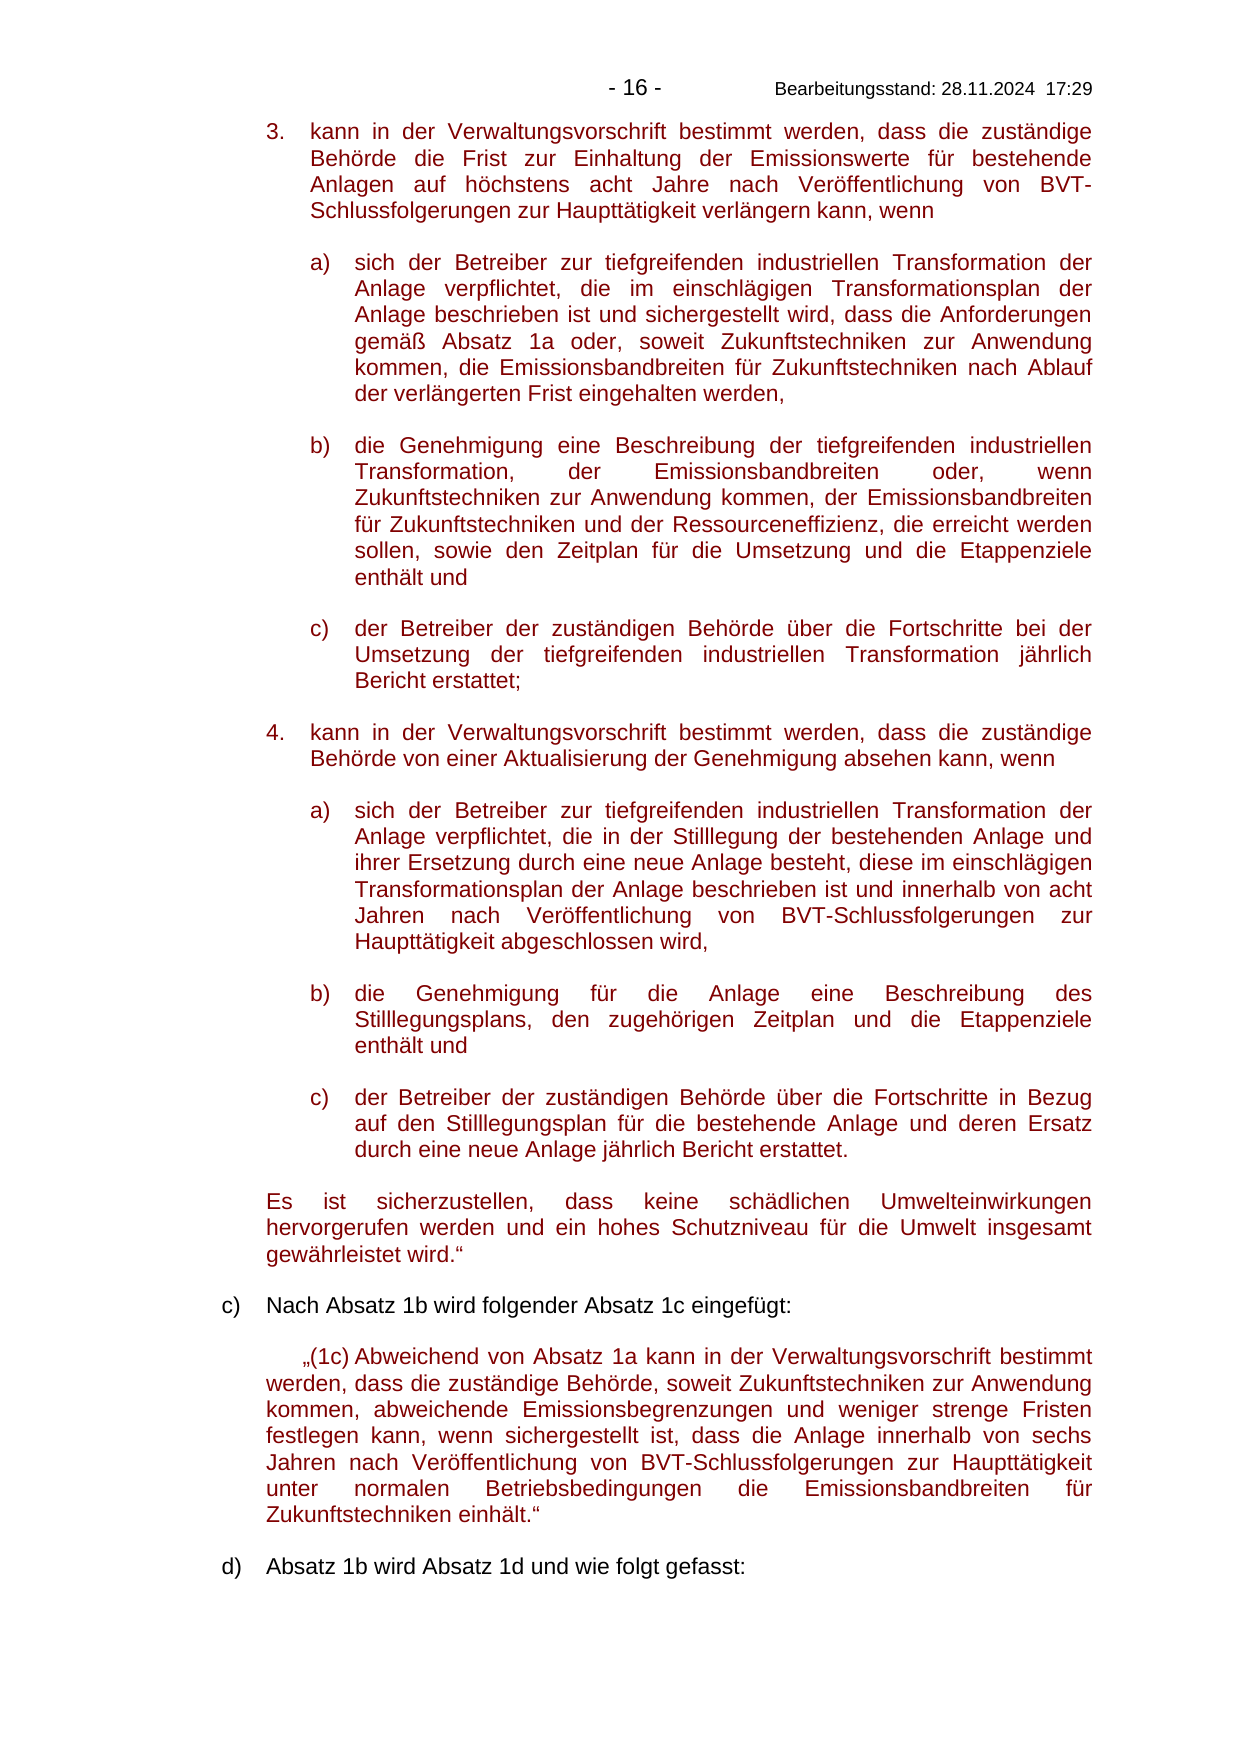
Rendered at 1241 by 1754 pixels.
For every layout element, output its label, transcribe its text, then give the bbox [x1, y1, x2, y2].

text Absatz 1b wird Absatz 1d und wie folgt gefasst: [221, 1553, 1093, 1579]
text sich der Betreiber zur tiefgreifenden industriellen Transformation der Anlage verpflichtet, die im einschlägigen Transformationsplan der Anlage beschrieben ist und sichergestellt wird, dass die Anforderungen gemäß Absatz 1a oder, soweit Zukunftstechniken zur Anwendung kommen, die Emissionsbandbreiten für Zukunftstechniken nach Ablauf der verlängerten Frist eingehalten werden, [310, 248, 1093, 407]
list kann in der Verwaltungsvorschrift bestimmt werden, dass die zuständige Behörde die Frist zur Einhaltung der Emissionswerte für bestehende Anlagen auf höchstens acht Jahre nach Veröffentlichung von BVT-Schlussfolgerungen zur Haupttätigkeit verlängern kann, wenn [266, 118, 1093, 223]
text Nach Absatz 1b wird folgender Absatz 1c eingefügt: [221, 1292, 1093, 1318]
text der Betreiber der zuständigen Behörde über die Fortschritte bei der Umsetzung der tiefgreifenden industriellen Transformation jährlich Bericht erstattet; [310, 615, 1093, 694]
list kann in der Verwaltungsvorschrift bestimmt werden, dass die zuständige Behörde von einer Aktualisierung der Genehmigung absehen kann, wenn [266, 719, 1093, 772]
text die Genehmigung eine Beschreibung der tiefgreifenden industriellen Transformation, der Emissionsbandbreiten oder, wenn Zukunftstechniken zur Anwendung kommen, der Emissionsbandbreiten für Zukunftstechniken und der Ressourceneffizienz, die erreicht werden sollen, sowie den Zeitplan für die Umsetzung und die Etappenziele enthält und [310, 432, 1093, 590]
text der Betreiber der zuständigen Behörde über die Fortschritte in Bezug auf den Stilllegungsplan für die bestehende Anlage und deren Ersatz durch eine neue Anlage jährlich Bericht erstattet. [310, 1084, 1093, 1163]
text Es ist sicherzustellen, dass keine schädlichen Umwelteinwirkungen hervorgerufen werden und ein hohes Schutzniveau für die Umwelt insgesamt gewährleistet wird.“ [266, 1188, 1093, 1267]
text sich der Betreiber zur tiefgreifenden industriellen Transformation der Anlage verpflichtet, die in der Stilllegung der bestehenden Anlage und ihrer Ersetzung durch eine neue Anlage besteht, diese im einschlägigen Transformationsplan der Anlage beschrieben ist und innerhalb von acht Jahren nach Veröffentlichung von BVT-Schlussfolgerungen zur Haupttätigkeit abgeschlossen wird, [310, 797, 1093, 955]
text die Genehmigung für die Anlage eine Beschreibung des Stilllegungsplans, den zugehörigen Zeitplan und die Etappenziele enthält und [310, 980, 1093, 1059]
text „(1c) Abweichend von Absatz 1a kann in der Verwaltungsvorschrift bestimmt werden, dass die zuständige Behörde, soweit Zukunftstechniken zur Anwendung kommen, abweichende Emissionsbegrenzungen und weniger strenge Fristen festlegen kann, wenn sichergestellt ist, dass die Anlage innerhalb von sechs Jahren nach Veröffentlichung von BVT-Schlussfolgerungen zur Haupttätigkeit unter normalen Betriebsbedingungen die Emissionsbandbreiten für Zukunftstechniken einhält.“ [266, 1343, 1093, 1528]
